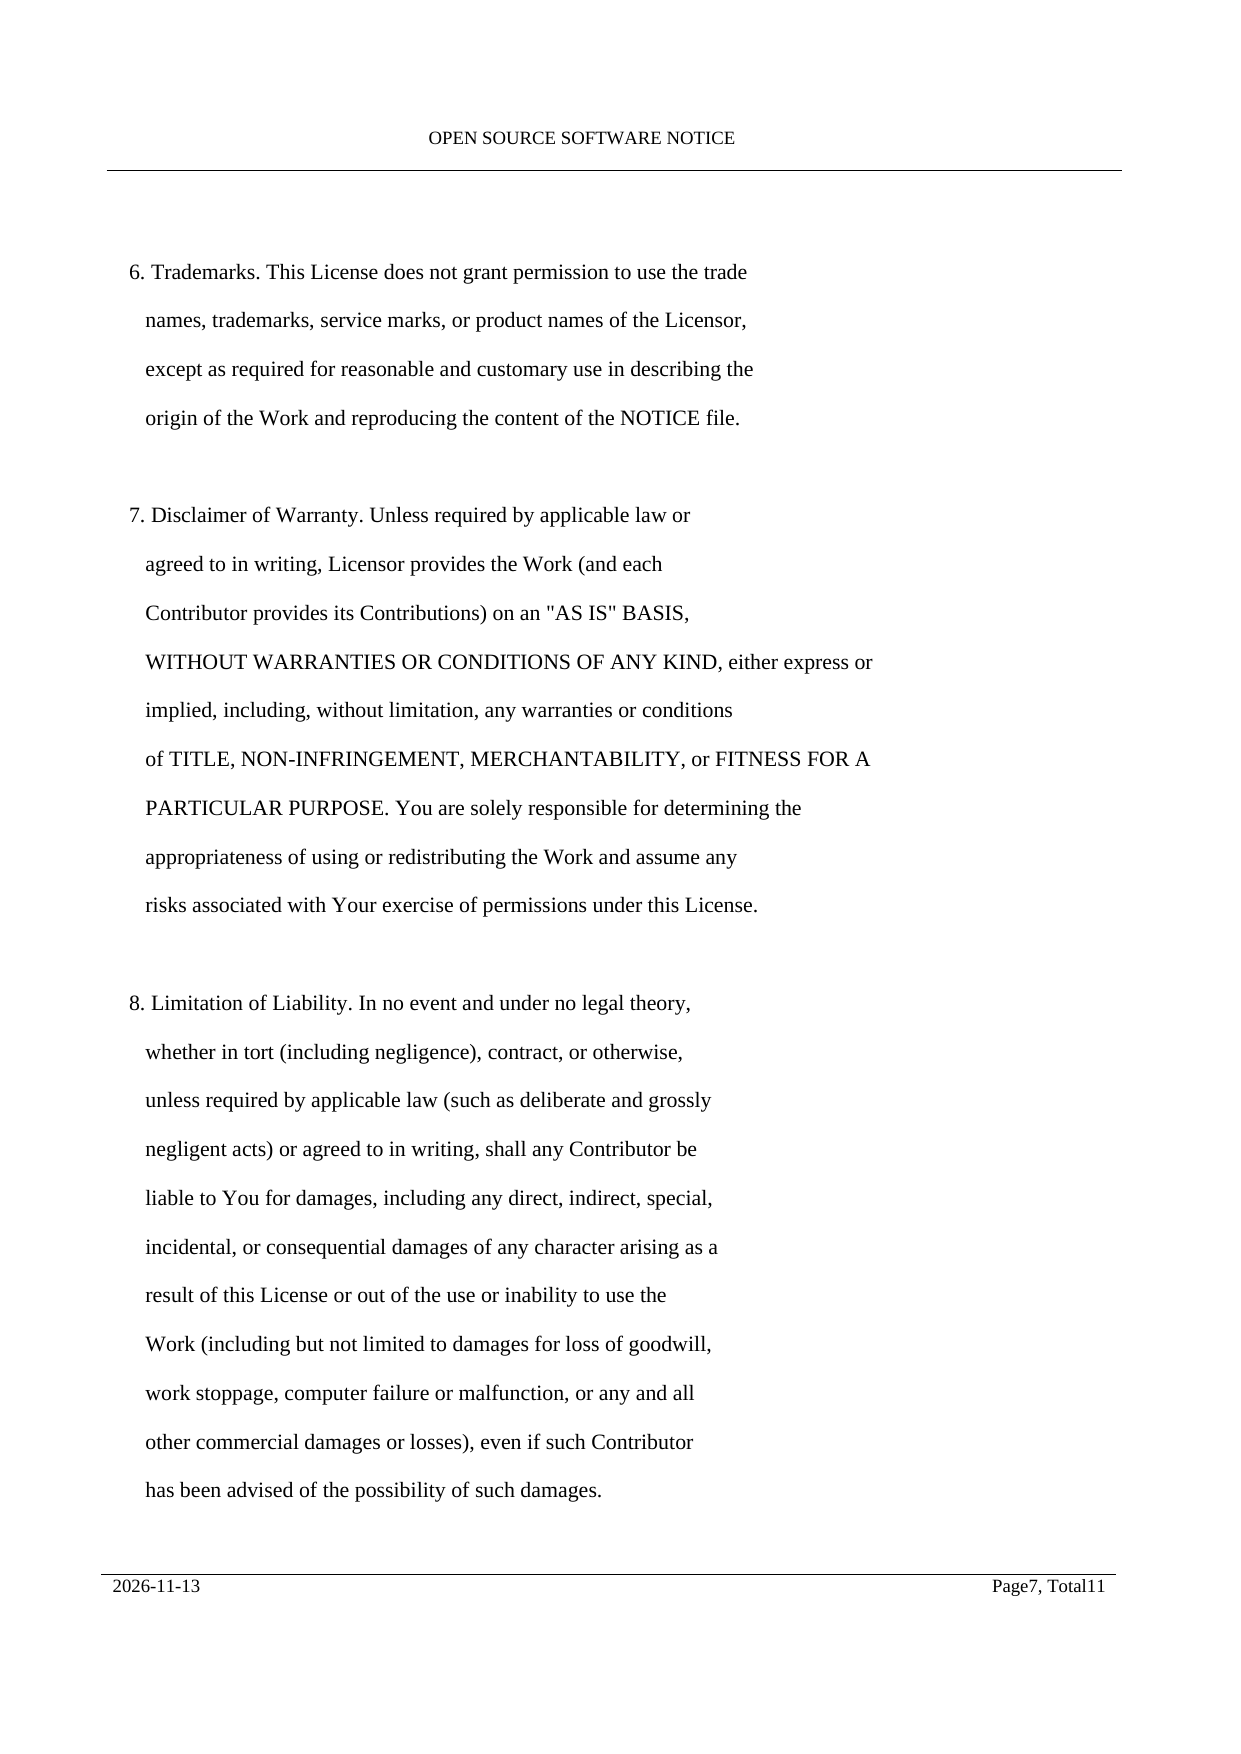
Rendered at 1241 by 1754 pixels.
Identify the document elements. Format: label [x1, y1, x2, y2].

text [112, 206, 1128, 1506]
